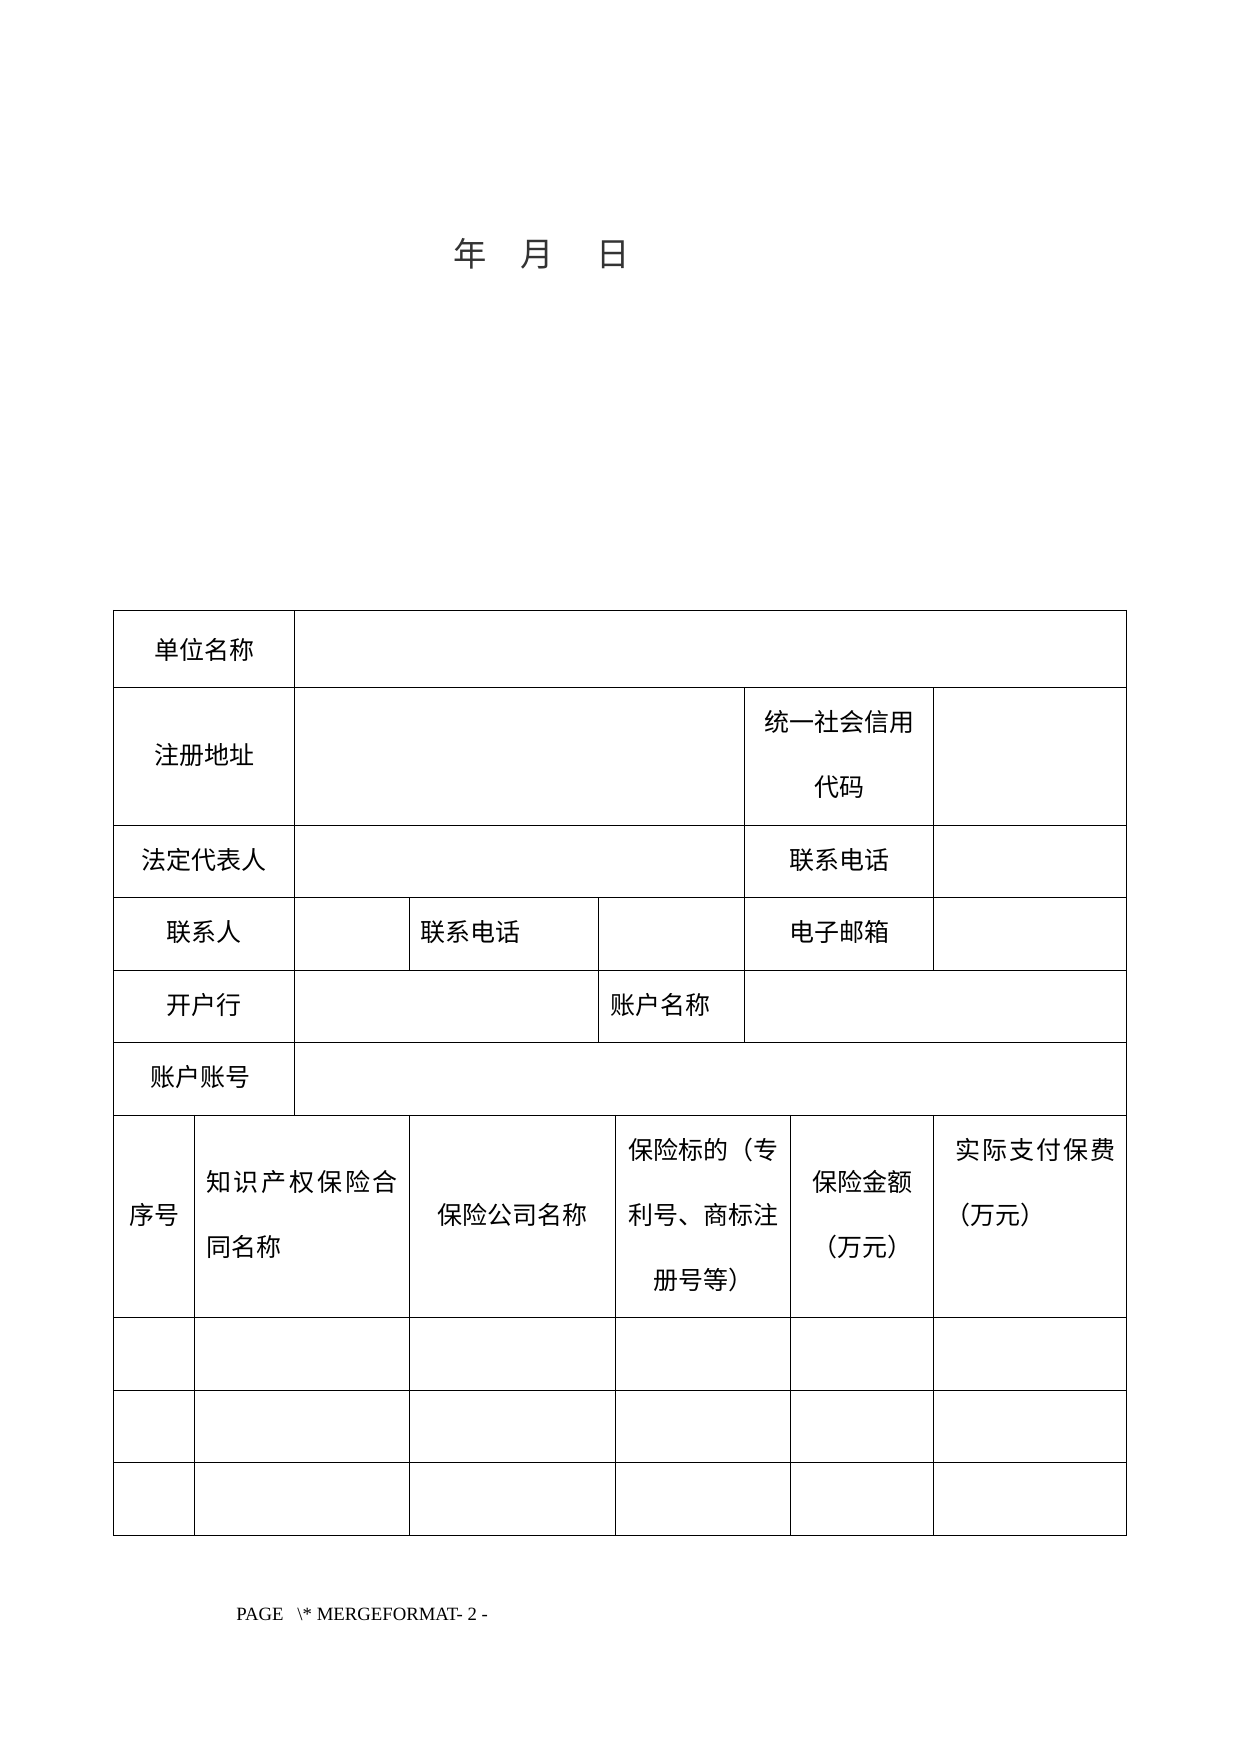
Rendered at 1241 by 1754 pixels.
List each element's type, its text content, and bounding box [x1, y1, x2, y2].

table_cell [114, 1391, 194, 1462]
table_header [295, 611, 1126, 687]
table_cell [791, 1463, 933, 1535]
table_cell [410, 1463, 615, 1535]
table_cell 知识产权保险合同名称 [195, 1116, 409, 1317]
table_cell [745, 971, 1126, 1042]
table_cell 账户账号 [114, 1043, 294, 1115]
table_cell 保险金额（万元） [791, 1116, 933, 1317]
table_cell 联系电话 [745, 826, 933, 897]
table_cell [616, 1391, 790, 1462]
table_cell [616, 1463, 790, 1535]
table_cell 保险标的（专利号、商标注册号等） [616, 1116, 790, 1317]
table_cell [934, 1318, 1126, 1390]
table_cell [599, 898, 744, 970]
table_cell 统一社会信用代码 [745, 688, 933, 825]
table_cell [295, 971, 598, 1042]
table_cell [410, 1318, 615, 1390]
table_cell 保险公司名称 [410, 1116, 615, 1317]
table_cell [195, 1391, 409, 1462]
table_cell [934, 898, 1126, 970]
table_cell [195, 1463, 409, 1535]
table_cell [114, 1463, 194, 1535]
table_cell 联系人 [114, 898, 294, 970]
table_cell [791, 1318, 933, 1390]
table_cell [934, 688, 1126, 825]
table_cell 开户行 [114, 971, 294, 1042]
table_cell [114, 1318, 194, 1390]
table_cell [791, 1391, 933, 1462]
table_cell [295, 826, 744, 897]
table_cell 序号 [114, 1116, 194, 1317]
table_cell 联系电话 [410, 898, 598, 970]
text 年 月 日 [187, 220, 1053, 285]
table_cell [934, 1463, 1126, 1535]
table_cell [195, 1318, 409, 1390]
table_cell [934, 826, 1126, 897]
table_cell [295, 898, 409, 970]
table_cell [934, 1391, 1126, 1462]
table_cell 实际支付保费（万元） [934, 1116, 1126, 1317]
table_cell [295, 1043, 1126, 1115]
table_cell 电子邮箱 [745, 898, 933, 970]
table_cell [616, 1318, 790, 1390]
table_header 单位名称 [114, 611, 294, 687]
table_cell 账户名称 [599, 971, 744, 1042]
table_cell 法定代表人 [114, 826, 294, 897]
table_cell [295, 688, 744, 825]
table_cell 注册地址 [114, 688, 294, 825]
table_cell [410, 1391, 615, 1462]
